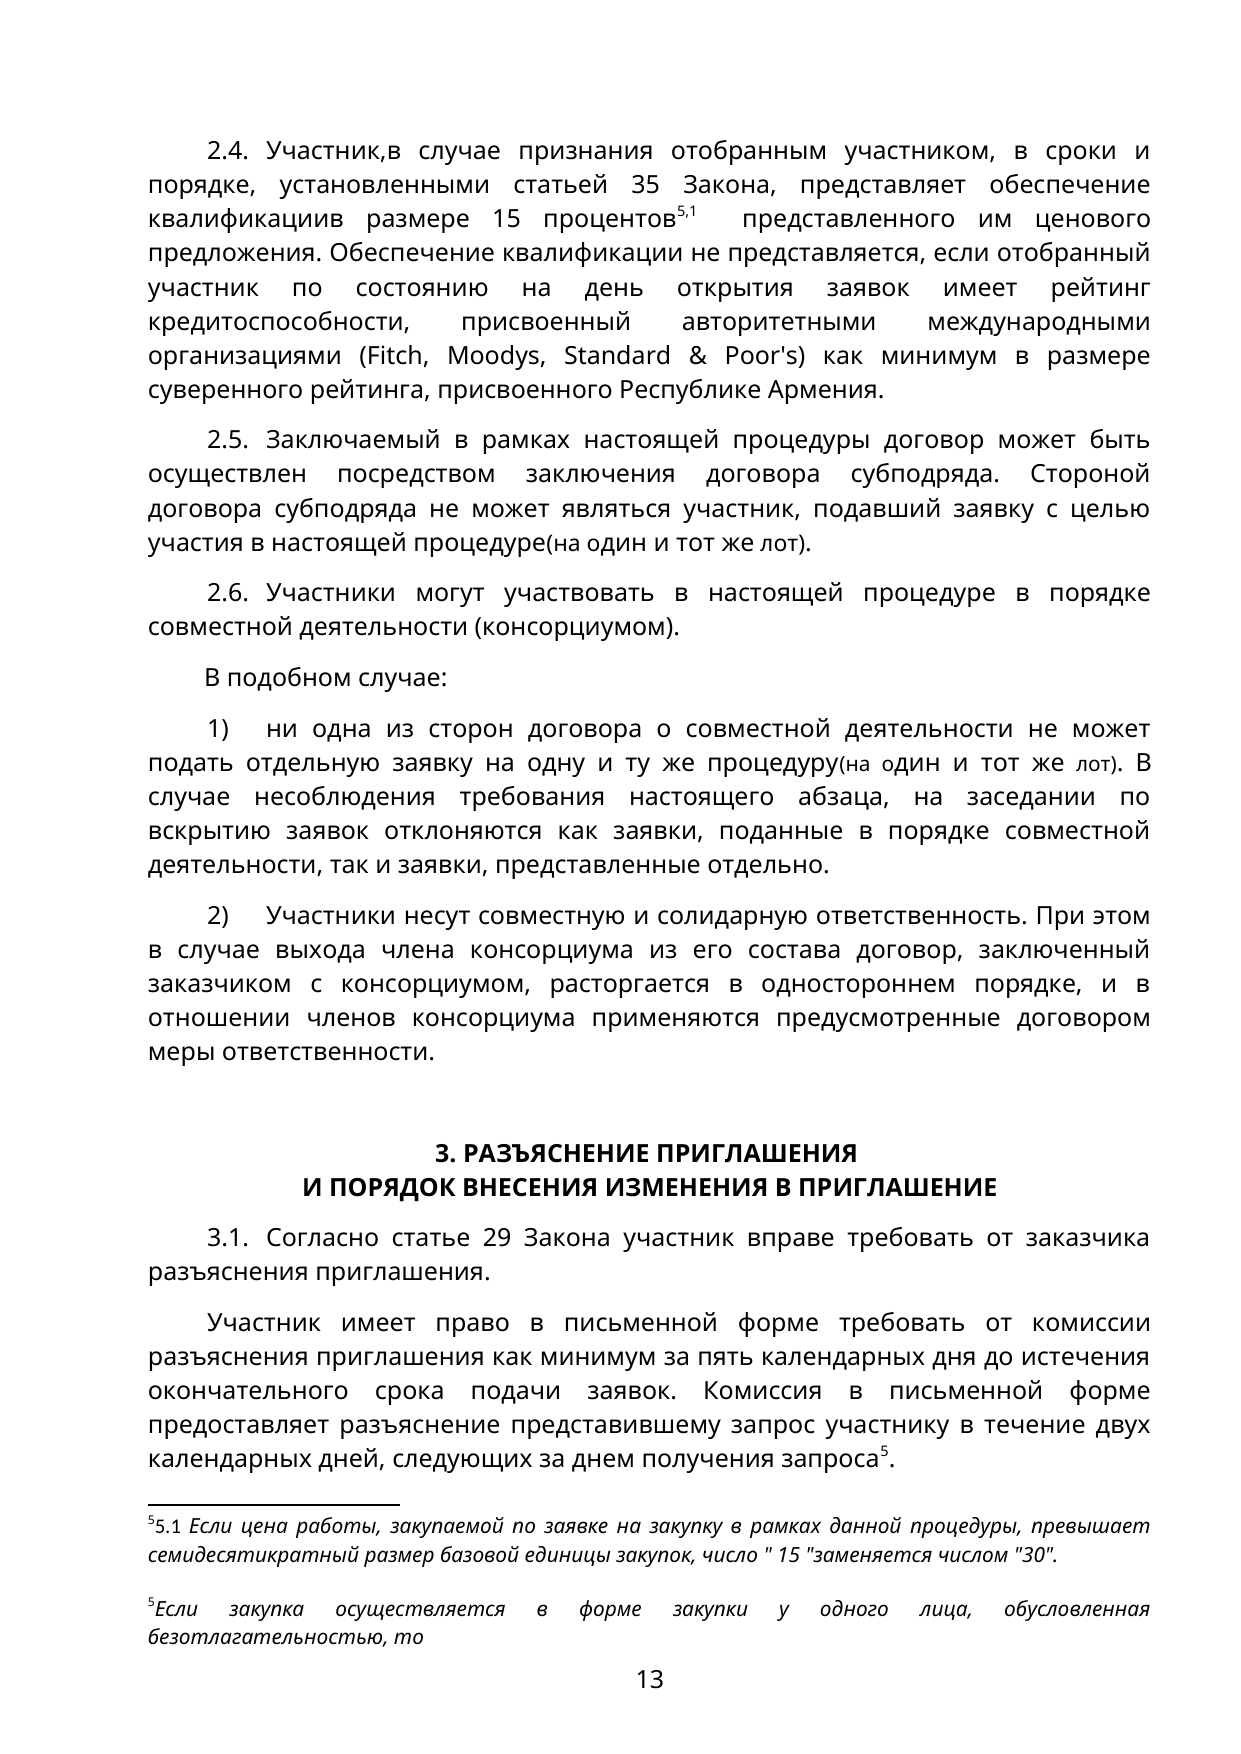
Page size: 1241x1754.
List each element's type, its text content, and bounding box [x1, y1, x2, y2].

text В подобном случае: [148, 660, 1152, 694]
text 2.4. Участник,в случае признания отобранным участником, в сроки и порядке, установленными статьей 35 Закона, представляет обеспечение квалификациив размере 15 процентов5,1 представленного им ценового предложения. Обеспечение квалификации не представляется, если отобранный участник по состоянию на день открытия заявок имеет рейтинг кредитоспособности, присвоенный авторитетными международными организациями (Fitch, Moodys, Standard & Poor's) как минимум в размере суверенного рейтинга, присвоенного Республике Армения. [148, 133, 1152, 405]
text 2) Участники несут совместную и солидарную ответственность. При этом в случае выхода члена консорциума из его состава договор, заключенный заказчиком с консорциумом, расторгается в одностороннем порядке, и в отношении членов консорциума применяются предусмотренные договором меры ответственности. [148, 897, 1152, 1068]
text 2.5. Заключаемый в рамках настоящей процедуры договор может быть осуществлен посредством заключения договора субподряда. Стороной договора субподряда не может являться участник, подавший заявку с целью участия в настоящей процедуре(на один и тот же лот). [148, 422, 1152, 558]
text 2.6. Участники могут участвовать в настоящей процедуре в порядке совместной деятельности (консорциумом). [148, 575, 1152, 643]
text 3.1. Согласно статье 29 Закона участник вправе требовать от заказчика разъяснения приглашения. [148, 1220, 1152, 1288]
text Участник имеет право в письменной форме требовать от комиссии разъяснения приглашения как минимум за пять календарных дня до истечения окончательного срока подачи заявок. Комиссия в письменной форме предоставляет разъяснение представившему запрос участнику в течение двух календарных дней, следующих за днем получения запроса5. [148, 1305, 1152, 1475]
text 1) ни одна из сторон договора о совместной деятельности не может подать отдельную заявку на одну и ту же процедуру(на один и тот же лот). В случае несоблюдения требования настоящего абзаца, на заседании по вскрытию заявок отклоняются как заявки, поданные в порядке совместной деятельности, так и заявки, представленные отдельно. [148, 711, 1152, 881]
text 3. РАЗЪЯСНЕНИЕ ПРИГЛАШЕНИЯ И ПОРЯДОК ВНЕСЕНИЯ ИЗМЕНЕНИЯ В ПРИГЛАШЕНИЕ [148, 1135, 1152, 1203]
